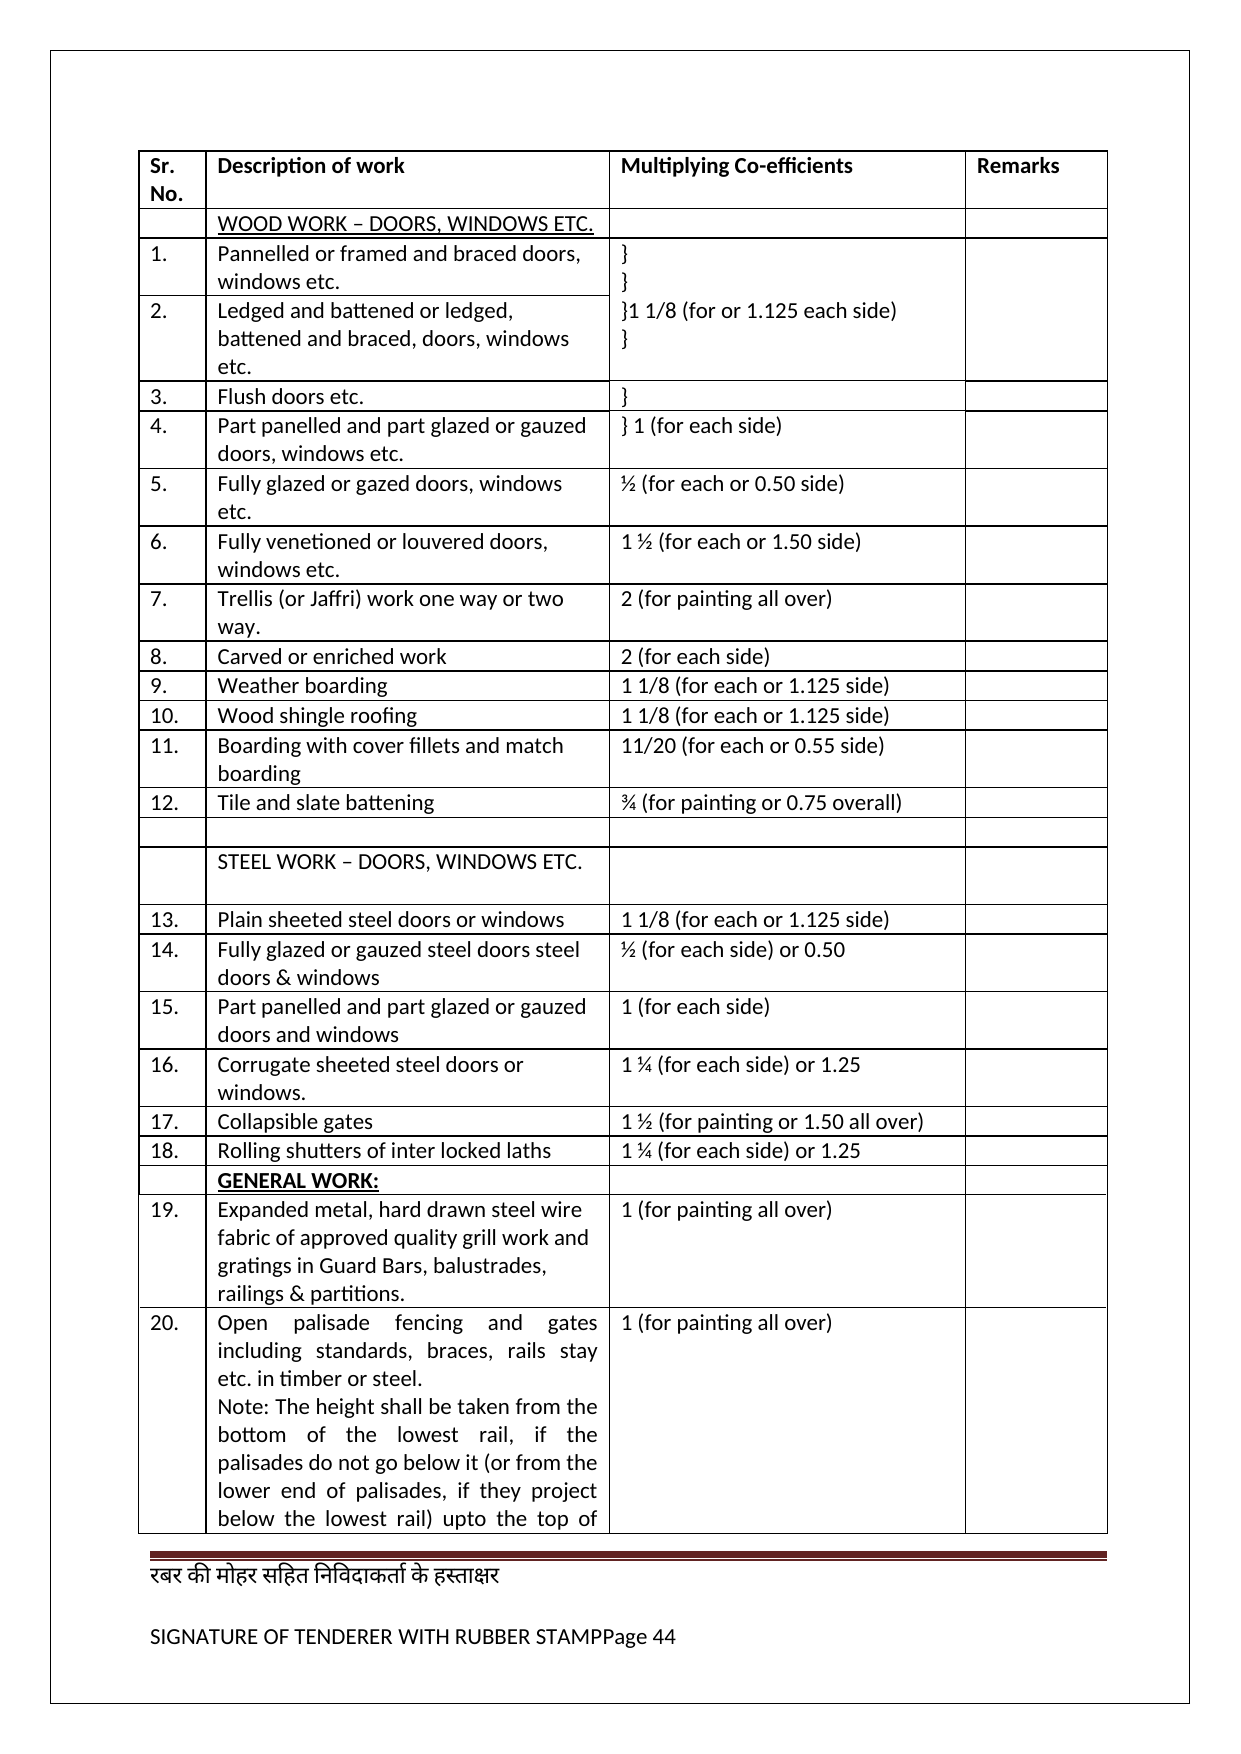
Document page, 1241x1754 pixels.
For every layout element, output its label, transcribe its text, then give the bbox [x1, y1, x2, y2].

table_cell [966, 295, 1107, 380]
table_cell [966, 1050, 1107, 1106]
table_cell [140, 848, 205, 903]
table_cell Corrugate sheeted steel doors or windows. [207, 1050, 609, 1106]
table_cell [966, 818, 1107, 846]
table_cell 7. [140, 585, 205, 640]
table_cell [207, 1308, 609, 1532]
table_cell [966, 412, 1107, 468]
table_cell 3. [140, 382, 205, 410]
table_cell [966, 1194, 1107, 1307]
table_cell [966, 1137, 1107, 1164]
table_cell [966, 935, 1107, 991]
table_cell [140, 1166, 205, 1194]
table_cell 2. [140, 296, 205, 380]
table_cell 1. [140, 239, 205, 295]
table_cell Plain sheeted steel doors or windows [207, 905, 609, 933]
table_cell Pannelled or framed and braced doors, windows etc. [207, 239, 609, 295]
table_cell 2 (for each side) [610, 642, 965, 670]
table_cell 20. [139, 1308, 205, 1532]
table_cell 1 1/8 (for each or 1.125 side) [610, 701, 965, 729]
table_cell 1 1/8 (for each or 1.125 side) [610, 905, 965, 933]
table_cell 10. [140, 701, 205, 729]
table_cell [207, 818, 609, 846]
table_cell [966, 527, 1107, 583]
table_cell WOOD WORK – DOORS, WINDOWS ETC. [207, 209, 609, 237]
table_cell 19. [139, 1195, 205, 1307]
table_cell 18. [140, 1137, 205, 1164]
table_cell 4. [140, 412, 205, 468]
table_cell [966, 731, 1107, 787]
table_cell [966, 1307, 1107, 1532]
table_cell Fully glazed or gauzed steel doors steel doors & windows [207, 935, 609, 991]
table_cell GENERAL WORK: [207, 1166, 609, 1194]
table_cell Flush doors etc. [207, 382, 609, 410]
table_cell Trellis (or Jaffri) work one way or two way. [207, 585, 609, 640]
table_cell Collapsible gates [207, 1107, 609, 1135]
table_cell [966, 905, 1107, 933]
table_cell } 1 (for each side) [610, 411, 965, 468]
table_cell [966, 209, 1107, 237]
table_cell STEEL WORK – DOORS, WINDOWS ETC. [207, 848, 609, 903]
table_cell [140, 818, 205, 846]
table_cell Wood shingle roofing [207, 701, 609, 729]
table_cell 1 (for each side) [610, 992, 965, 1048]
table_header Description of work [207, 152, 609, 208]
table_cell Rolling shutters of inter locked laths [207, 1137, 609, 1164]
table_cell Expanded metal, hard drawn steel wire fabric of approved quality grill work and gratings in Guard Bars, balustrades, railings & partitions. [207, 1195, 609, 1307]
table_cell [610, 818, 965, 846]
table_cell [610, 848, 965, 903]
table_cell }1 1/8 (for or 1.125 each side) } [610, 295, 965, 380]
table_cell [966, 788, 1107, 816]
table_cell 2 (for painting all over) [610, 585, 965, 640]
table_cell [610, 209, 965, 237]
table_cell 6. [140, 527, 205, 583]
table_cell 12. [140, 788, 205, 816]
table_cell Tile and slate battening [207, 788, 609, 816]
table_cell 14. [140, 935, 205, 991]
table_cell Fully glazed or gazed doors, windows etc. [207, 469, 609, 525]
table_cell [966, 382, 1107, 410]
table_cell } [610, 381, 965, 410]
table_header Remarks [966, 152, 1107, 208]
table_cell 17. [140, 1107, 205, 1135]
table_cell [966, 992, 1107, 1048]
table_cell [966, 848, 1107, 903]
table_cell [966, 642, 1107, 670]
table_cell [610, 1166, 965, 1194]
table_cell 1 ¼ (for each side) or 1.25 [610, 1050, 965, 1106]
table_cell 9. [140, 672, 205, 699]
table_cell Part panelled and part glazed or gauzed doors, windows etc. [207, 412, 609, 468]
table_cell [140, 209, 205, 237]
table_header Multiplying Co-efficients [610, 152, 965, 208]
table_cell 1 ½ (for each or 1.50 side) [610, 527, 965, 583]
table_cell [610, 1308, 965, 1532]
table_cell ¾ (for painting or 0.75 overall) [610, 788, 965, 816]
table_cell 13. [140, 905, 205, 933]
table_cell 8. [140, 642, 205, 670]
table_cell [966, 1166, 1107, 1194]
table_cell [966, 672, 1107, 699]
table_cell 15. [140, 992, 205, 1048]
table_cell Ledged and battened or ledged, battened and braced, doors, windows etc. [207, 296, 609, 380]
table_cell [966, 469, 1107, 525]
table_cell [966, 1107, 1107, 1135]
table_cell 11/20 (for each or 0.55 side) [610, 731, 965, 787]
table_cell Weather boarding [207, 672, 609, 699]
table_cell ½ (for each side) or 0.50 [610, 935, 965, 991]
table_cell 5. [140, 469, 205, 525]
table_cell Carved or enriched work [207, 642, 609, 670]
table_cell 1 (for painting all over) [610, 1195, 965, 1307]
table_cell 11. [140, 731, 205, 787]
table_cell ½ (for each or 0.50 side) [610, 469, 965, 525]
table_cell Boarding with cover fillets and match boarding [207, 731, 609, 787]
table_cell [966, 585, 1107, 640]
table_cell Fully venetioned or louvered doors, windows etc. [207, 527, 609, 583]
table_cell [966, 239, 1107, 295]
table_cell } } [610, 239, 965, 295]
table_cell 16. [140, 1050, 205, 1106]
table_cell 1 1/8 (for each or 1.125 side) [610, 672, 965, 699]
table_cell 1 ¼ (for each side) or 1.25 [610, 1137, 965, 1164]
table_header Sr. No. [140, 152, 205, 208]
table_cell [966, 701, 1107, 729]
table_cell Part panelled and part glazed or gauzed doors and windows [207, 992, 609, 1048]
table_cell 1 ½ (for painting or 1.50 all over) [610, 1107, 965, 1135]
